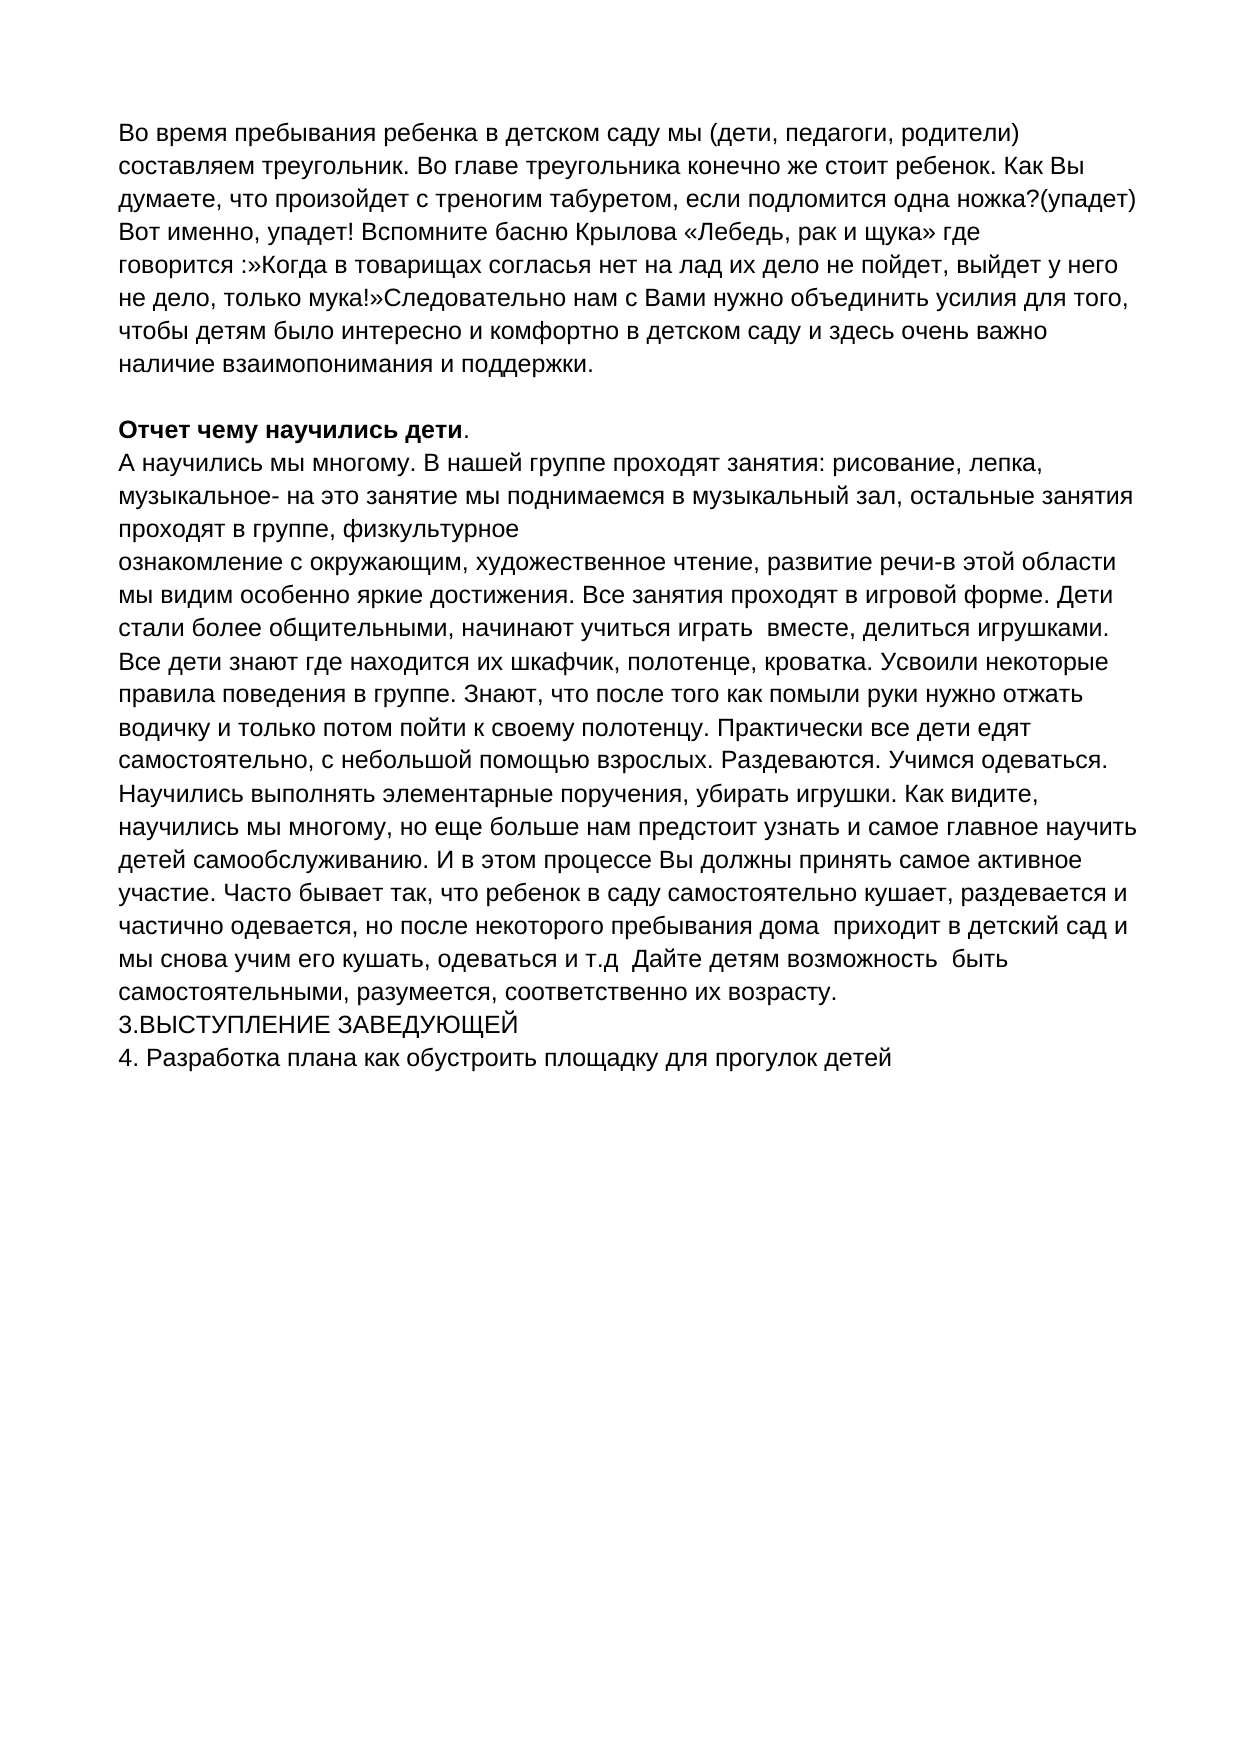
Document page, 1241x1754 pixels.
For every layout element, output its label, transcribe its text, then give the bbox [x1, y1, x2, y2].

text 4. Разработка плана как обустроить площадку для прогулок детей [118, 1043, 1152, 1071]
text ознакомление с окружающим, художественное чтение, развитие речи-в этой области мы видим особенно яркие достижения. Все занятия проходят в игровой форме. Дети стали более общительными, начинают учиться играть вместе, делиться игрушками. Все дети знают где находится их шкафчик, полотенце, кроватка. Усвоили некоторые правила поведения в группе. Знают, что после того как помыли руки нужно отжать водичку и только потом пойти к своему полотенцу. Практически все дети едят самостоятельно, с небольшой помощью взрослых. Раздеваются. Учимся одеваться. Научились выполнять элементарные поручения, убирать игрушки. Как видите, научились мы многому, но еще больше нам предстоит узнать и самое главное научить детей самообслуживанию. И в этом процессе Вы должны принять самое активное участие. Часто бывает так, что ребенок в саду самостоятельно кушает, раздевается и частично одевается, но после некоторого пребывания дома приходит в детский сад и мы снова учим его кушать, одеваться и т.д Дайте детям возможность быть самостоятельными, разумеется, соответственно их возрасту. [118, 547, 1152, 1005]
text Отчет чему научились дети. [118, 415, 1152, 444]
text А научились мы многому. В нашей группе проходят занятия: рисование, лепка, музыкальное- на это занятие мы поднимаемся в музыкальный зал, остальные занятия проходят в группе, физкультурное [118, 448, 1152, 543]
text 3.ВЫСТУПЛЕНИЕ ЗАВЕДУЮЩЕЙ [118, 1010, 1152, 1038]
text Во время пребывания ребенка в детском саду мы (дети, педагоги, родители) составляем треугольник. Во главе треугольника конечно же стоит ребенок. Как Вы думаете, что произойдет с треногим табуретом, если подломится одна ножка?(упадет) Вот именно, упадет! Вспомните басню Крылова «Лебедь, рак и щука» где говорится :»Когда в товарищах согласья нет на лад их дело не пойдет, выйдет у него не дело, только мука!»Следовательно нам с Вами нужно объединить усилия для того, чтобы детям было интересно и комфортно в детском саду и здесь очень важно наличие взаимопонимания и поддержки. [118, 118, 1152, 378]
